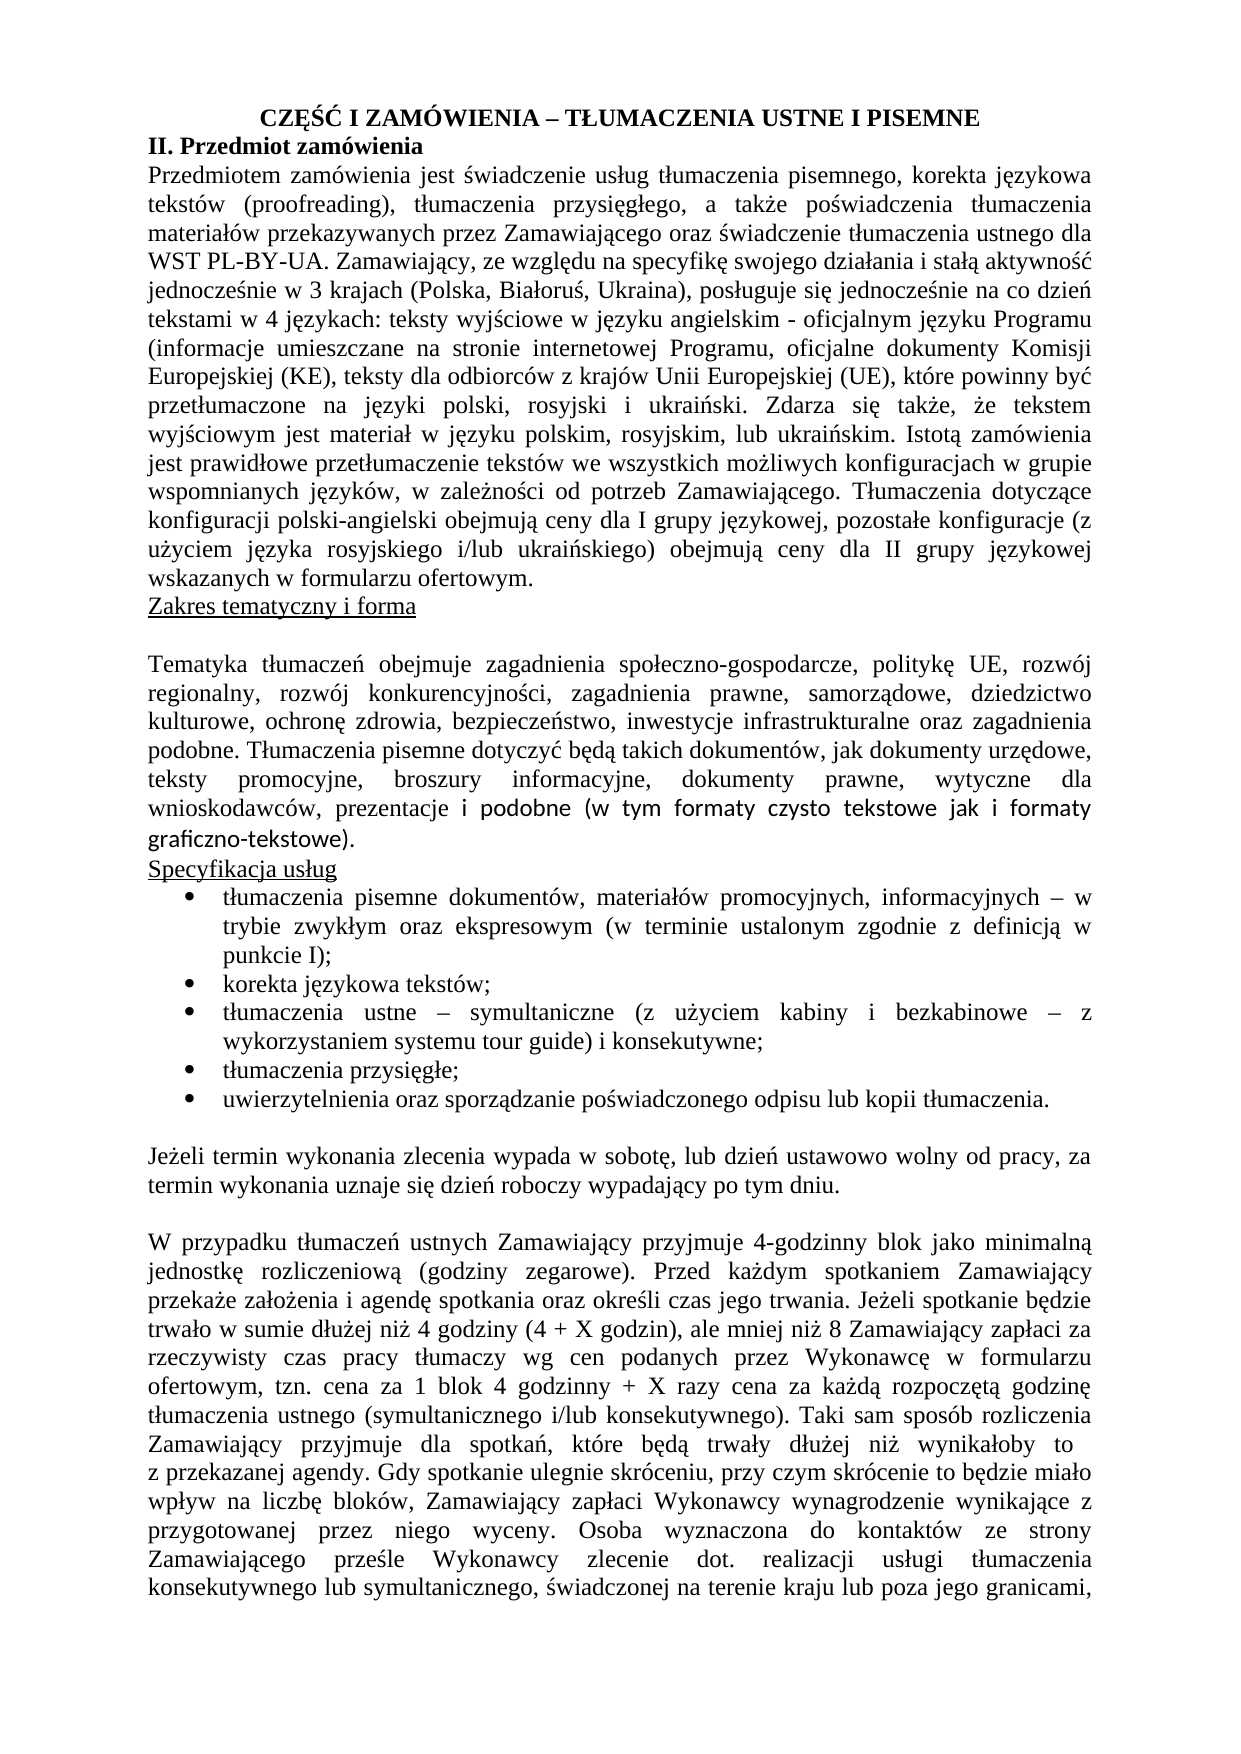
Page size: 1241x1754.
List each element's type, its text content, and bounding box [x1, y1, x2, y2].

list korekta językowa tekstów; [185, 969, 1093, 997]
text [148, 1227, 1093, 1601]
text Jeżeli termin wykonania zlecenia wypada w sobotę, lub dzień ustawowo wolny od pracy, za termin wykonania uznaje się dzień roboczy wypadający po tym dniu. [148, 1141, 1093, 1199]
text II. Przedmiot zamówienia [148, 131, 1093, 160]
text CZĘŚĆ I ZAMÓWIENIA – TŁUMACZENIA USTNE I PISEMNE [148, 103, 1093, 131]
text Przedmiotem zamówienia jest świadczenie usług tłumaczenia pisemnego, korekta językowa tekstów (proofreading), tłumaczenia przysięgłego, a także poświadczenia tłumaczenia materiałów przekazywanych przez Zamawiającego oraz świadczenie tłumaczenia ustnego dla WST PL-BY-UA. Zamawiający, ze względu na specyfikę swojego działania i stałą aktywność jednocześnie w 3 krajach (Polska, Białoruś, Ukraina), posługuje się jednocześnie na co dzień tekstami w 4 językach: teksty wyjściowe w języku angielskim - oficjalnym języku Programu (informacje umieszczane na stronie internetowej Programu, oficjalne dokumenty Komisji Europejskiej (KE), teksty dla odbiorców z krajów Unii Europejskiej (UE), które powinny być przetłumaczone na języki polski, rosyjski i ukraiński. Zdarza się także, że tekstem wyjściowym jest materiał w języku polskim, rosyjskim, lub ukraińskim. Istotą zamówienia jest prawidłowe przetłumaczenie tekstów we wszystkich możliwych konfiguracjach w grupie wspomnianych języków, w zależności od potrzeb Zamawiającego. Tłumaczenia dotyczące konfiguracji polski-angielski obejmują ceny dla I grupy językowej, pozostałe konfiguracje (z użyciem języka rosyjskiego i/lub ukraińskiego) obejmują ceny dla II grupy językowej wskazanych w formularzu ofertowym. [148, 160, 1093, 591]
list tłumaczenia ustne – symultaniczne (z użyciem kabiny i bezkabinowe – z wykorzystaniem systemu tour guide) i konsekutywne; [185, 997, 1093, 1055]
list tłumaczenia przysięgłe; [185, 1055, 1093, 1084]
text Specyfikacja usług [148, 854, 1093, 882]
list uwierzytelnienia oraz sporządzanie poświadczonego odpisu lub kopii tłumaczenia. [185, 1084, 1093, 1112]
list tłumaczenia pisemne dokumentów, materiałów promocyjnych, informacyjnych – w trybie zwykłym oraz ekspresowym (w terminie ustalonym zgodnie z definicją w punkcie I); [185, 882, 1093, 969]
list Zakres tematyczny i forma [148, 591, 1093, 620]
text Tematyka tłumaczeń obejmuje zagadnienia społeczno-gospodarcze, politykę UE, rozwój regionalny, rozwój konkurencyjności, zagadnienia prawne, samorządowe, dziedzictwo kulturowe, ochronę zdrowia, bezpieczeństwo, inwestycje infrastrukturalne oraz zagadnienia podobne. Tłumaczenia pisemne dotyczyć będą takich dokumentów, jak dokumenty urzędowe, teksty promocyjne, broszury informacyjne, dokumenty prawne, wytyczne dla wnioskodawców, prezentacje i podobne (w tym formaty czysto tekstowe jak i formaty graficzno-tekstowe). [148, 649, 1093, 854]
